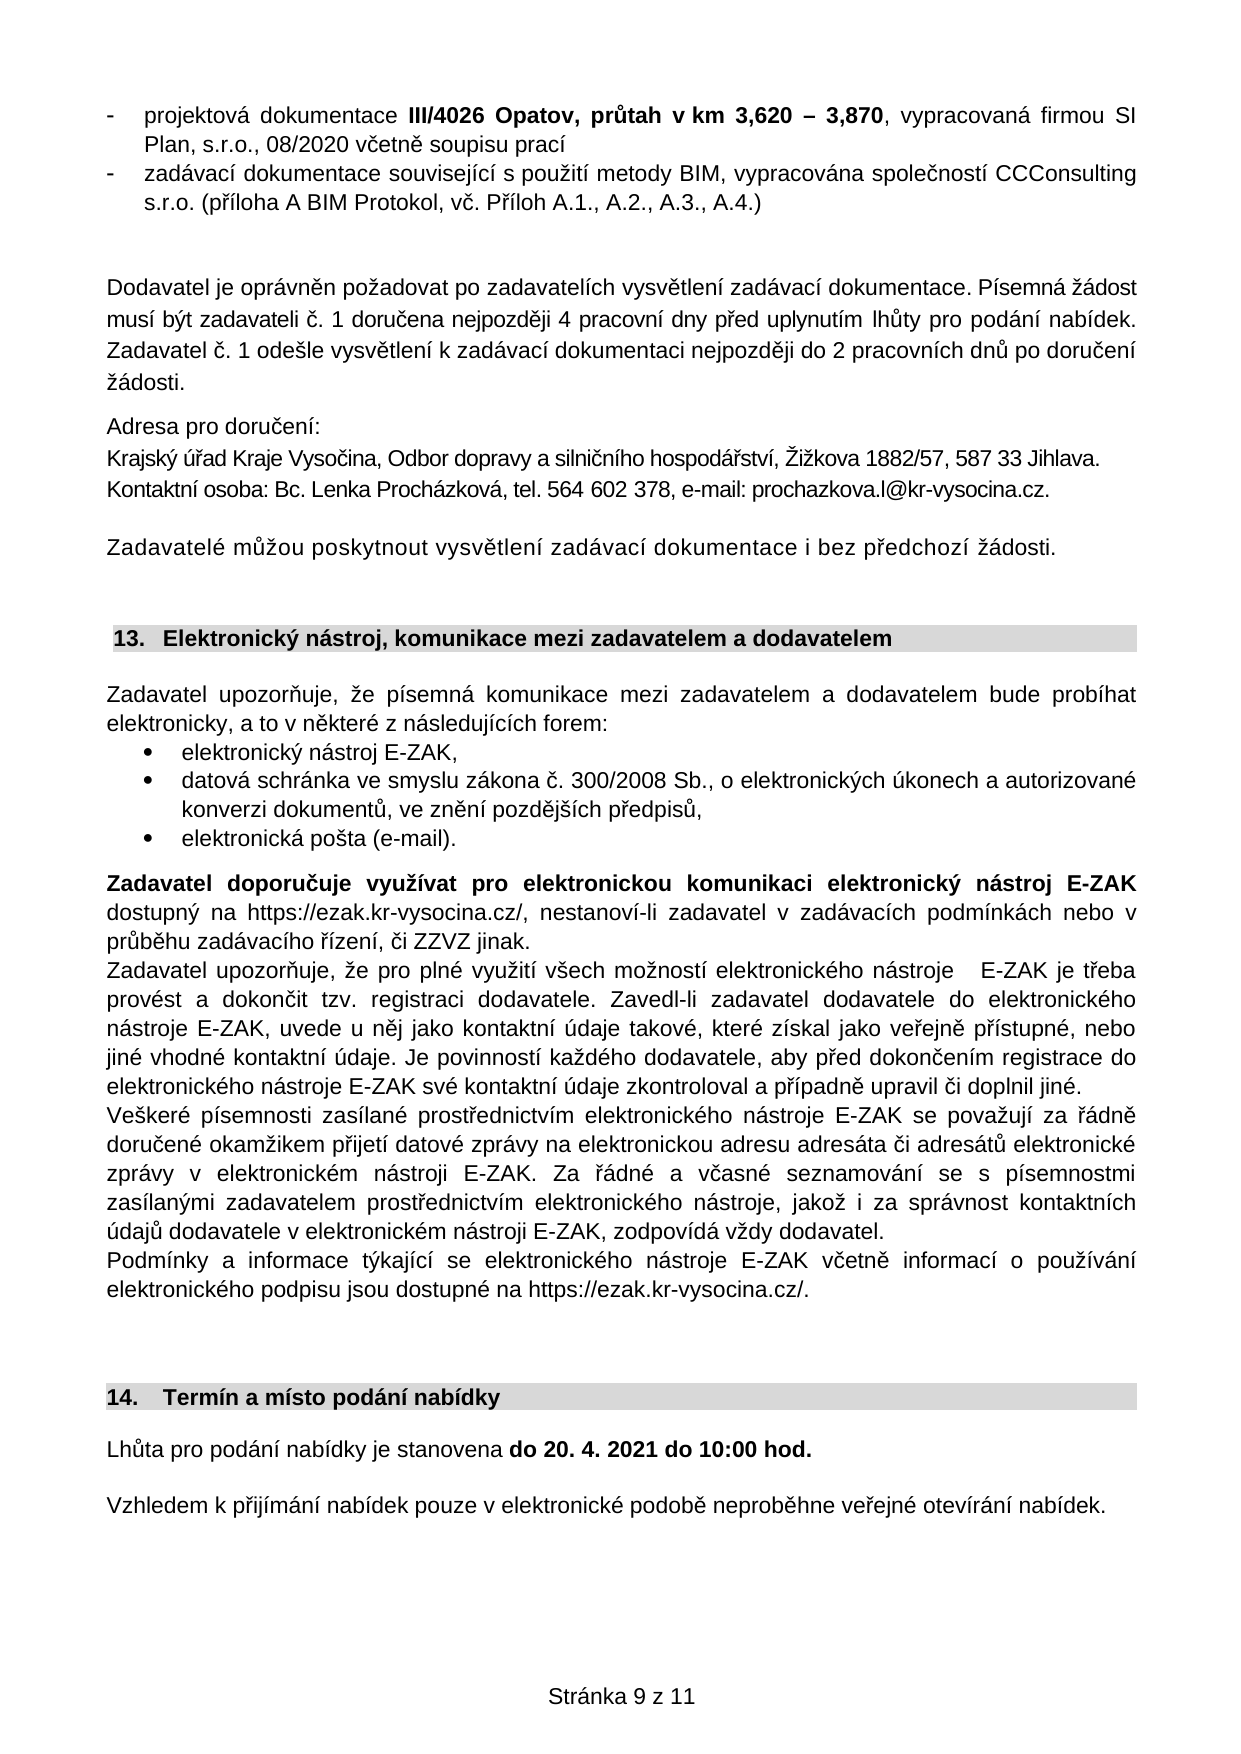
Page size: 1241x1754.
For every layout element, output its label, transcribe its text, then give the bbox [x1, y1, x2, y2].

list projektová dokumentace III/4026 Opatov, průtah v km 3,620 – 3,870, vypracovaná firmou SI Plan, s.r.o., 08/2020 včetně soupisu prací [106, 102, 1137, 157]
list Elektronický nástroj, komunikace mezi zadavatelem a dodavatelem [113, 625, 1137, 652]
text Podmínky a informace týkající se elektronického nástroje E-ZAK včetně informací o používání elektronického podpisu jsou dostupné na https://ezak.kr-vysocina.cz/. [106, 1247, 1137, 1302]
list elektronická pošta (e-mail). [144, 825, 1137, 852]
text Adresa pro doručení: [106, 413, 1137, 439]
text Lhůta pro podání nabídky je stanovena do 20. 4. 2021 do 10:00 hod. [106, 1436, 1137, 1463]
text Zadavatelé můžou poskytnout vysvětlení zadávací dokumentace i bez předchozí žádosti. [106, 534, 1137, 561]
list datová schránka ve smyslu zákona č. 300/2008 Sb., o elektronických úkonech a autorizované konverzi dokumentů, ve znění pozdějších předpisů, [144, 767, 1137, 823]
list elektronický nástroj E-ZAK, [144, 738, 1137, 765]
list Termín a místo podání nabídky [106, 1383, 1137, 1410]
text Krajský úřad Kraje Vysočina, Odbor dopravy a silničního hospodářství, Žižkova 1882/57, 587 33 Jihlava. [106, 445, 1137, 471]
text Zadavatel upozorňuje, že pro plné využití všech možností elektronického nástroje E-ZAK je třeba provést a dokončit tzv. registraci dodavatele. Zavedl-li zadavatel dodavatele do elektronického nástroje E-ZAK, uvede u něj jako kontaktní údaje takové, které získal jako veřejně přístupné, nebo jiné vhodné kontaktní údaje. Je povinností každého dodavatele, aby před dokončením registrace do elektronického nástroje E-ZAK své kontaktní údaje zkontroloval a případně upravil či doplnil jiné. [106, 957, 1137, 1099]
text Dodavatel je oprávněn požadovat po zadavatelích vysvětlení zadávací dokumentace. Písemná žádost musí být zadavateli č. 1 doručena nejpozději 4 pracovní dny před uplynutím lhůty pro podání nabídek. Zadavatel č. 1 odešle vysvětlení k zadávací dokumentaci nejpozději do 2 pracovních dnů po doručení žádosti. [106, 274, 1137, 395]
text Zadavatel upozorňuje, že písemná komunikace mezi zadavatelem a dodavatelem bude probíhat elektronicky, a to v některé z následujících forem: [106, 681, 1137, 736]
text Kontaktní osoba: Bc. Lenka Procházková, tel. 564 602 378, e-mail: prochazkova.l@kr-vysocina.cz. [106, 476, 1137, 503]
text Veškeré písemnosti zasílané prostřednictvím elektronického nástroje E-ZAK se považují za řádně doručené okamžikem přijetí datové zprávy na elektronickou adresu adresáta či adresátů elektronické zprávy v elektronickém nástroji E-ZAK. Za řádné a včasné seznamování se s písemnostmi zasílanými zadavatelem prostřednictvím elektronického nástroje, jakož i za správnost kontaktních údajů dodavatele v elektronickém nástroji E-ZAK, zodpovídá vždy dodavatel. [106, 1102, 1137, 1244]
text Zadavatel doporučuje využívat pro elektronickou komunikaci elektronický nástroj E-ZAK dostupný na https://ezak.kr-vysocina.cz/, nestanoví-li zadavatel v zadávacích podmínkách nebo v průběhu zadávacího řízení, či ZZVZ jinak. [106, 870, 1137, 954]
list zadávací dokumentace související s použití metody BIM, vypracována společností CCConsulting s.r.o. (příloha A BIM Protokol, vč. Příloh A.1., A.2., A.3., A.4.) [106, 160, 1137, 215]
text Vzhledem k přijímání nabídek pouze v elektronické podobě neproběhne veřejné otevírání nabídek. [106, 1492, 1137, 1518]
